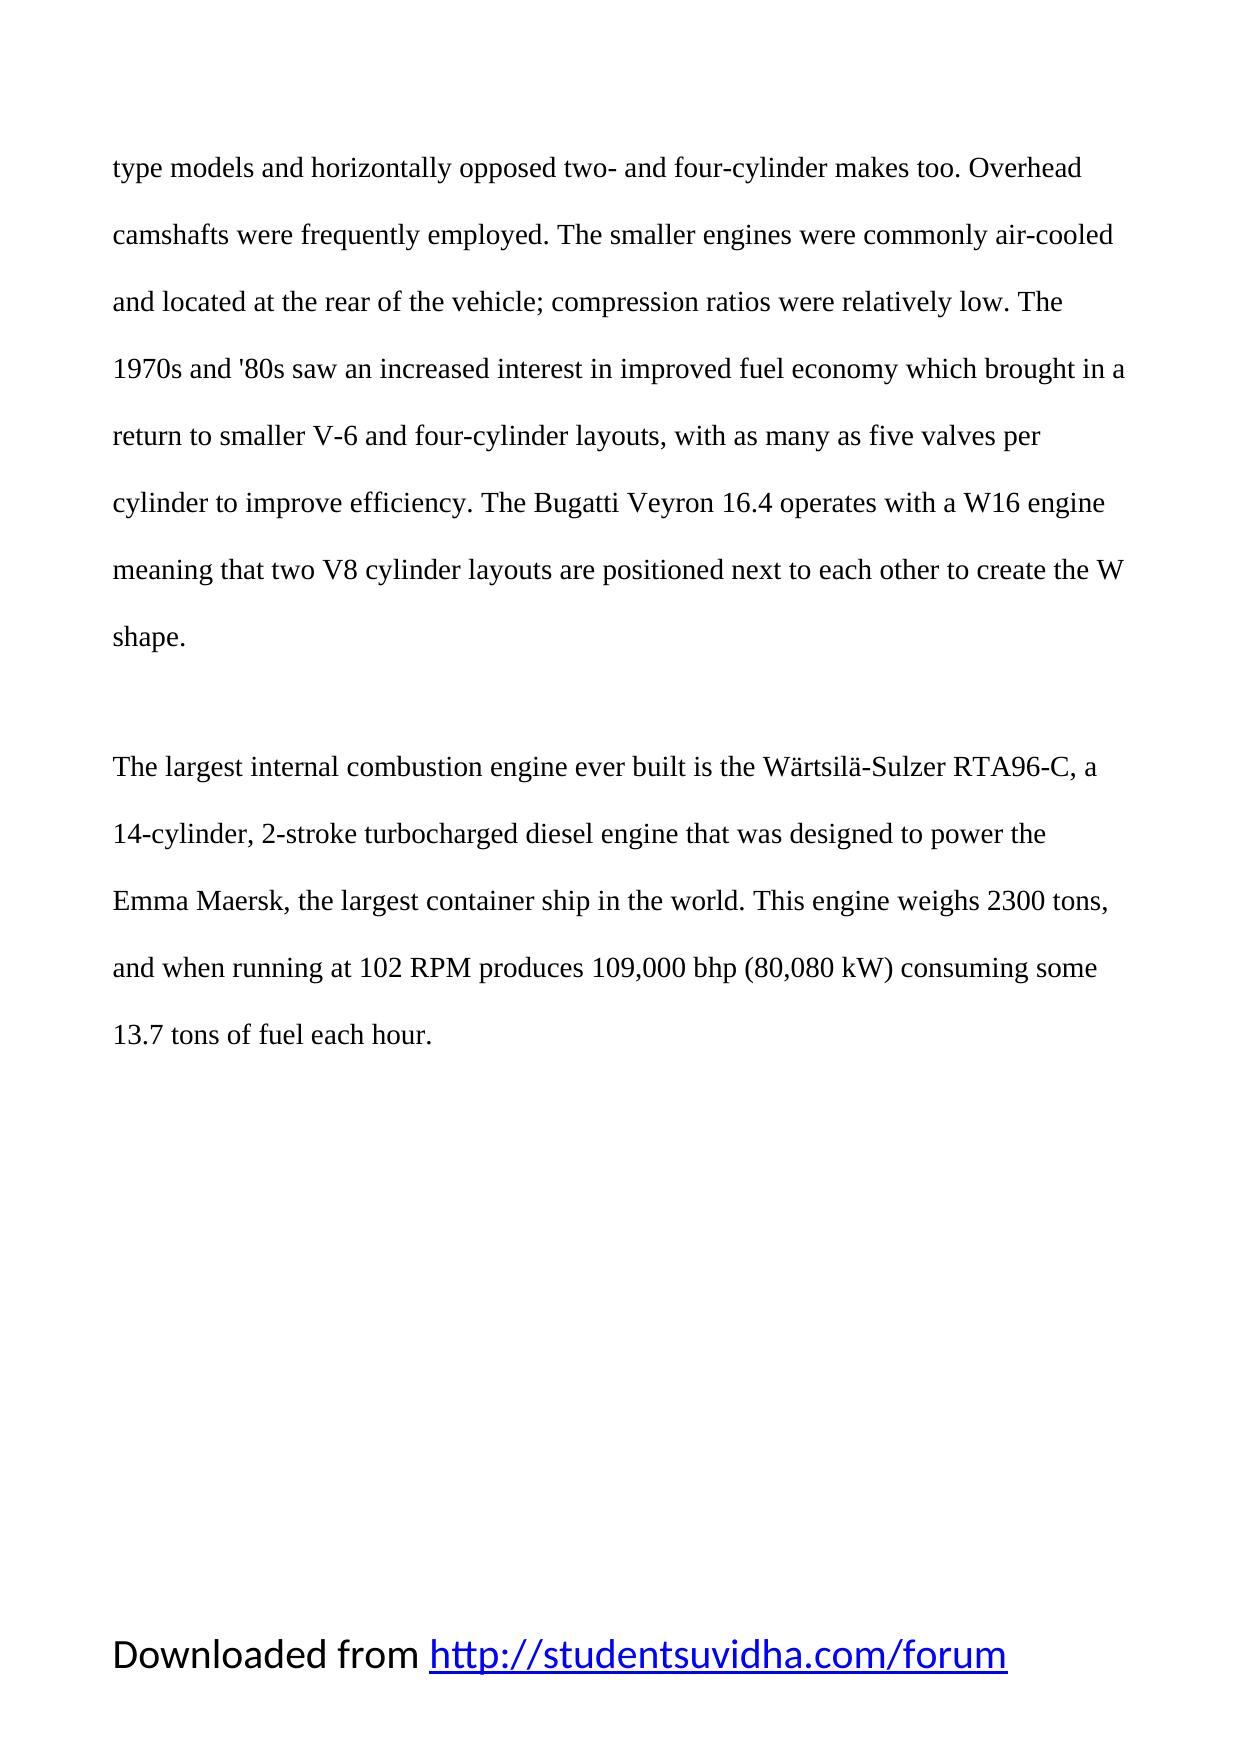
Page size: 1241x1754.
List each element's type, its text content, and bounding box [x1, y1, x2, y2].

text The largest internal combustion engine ever built is the Wärtsilä-Sulzer RTA96-C, a 14-cylinder, 2-stroke turbocharged diesel engine that was designed to power the Emma Maersk, the largest container ship in the world. This engine weighs 2300 tons, and when running at 102 RPM produces 109,000 bhp (80,080 kW) consuming some 13.7 tons of fuel each hour. [112, 749, 1128, 1051]
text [112, 150, 1128, 653]
